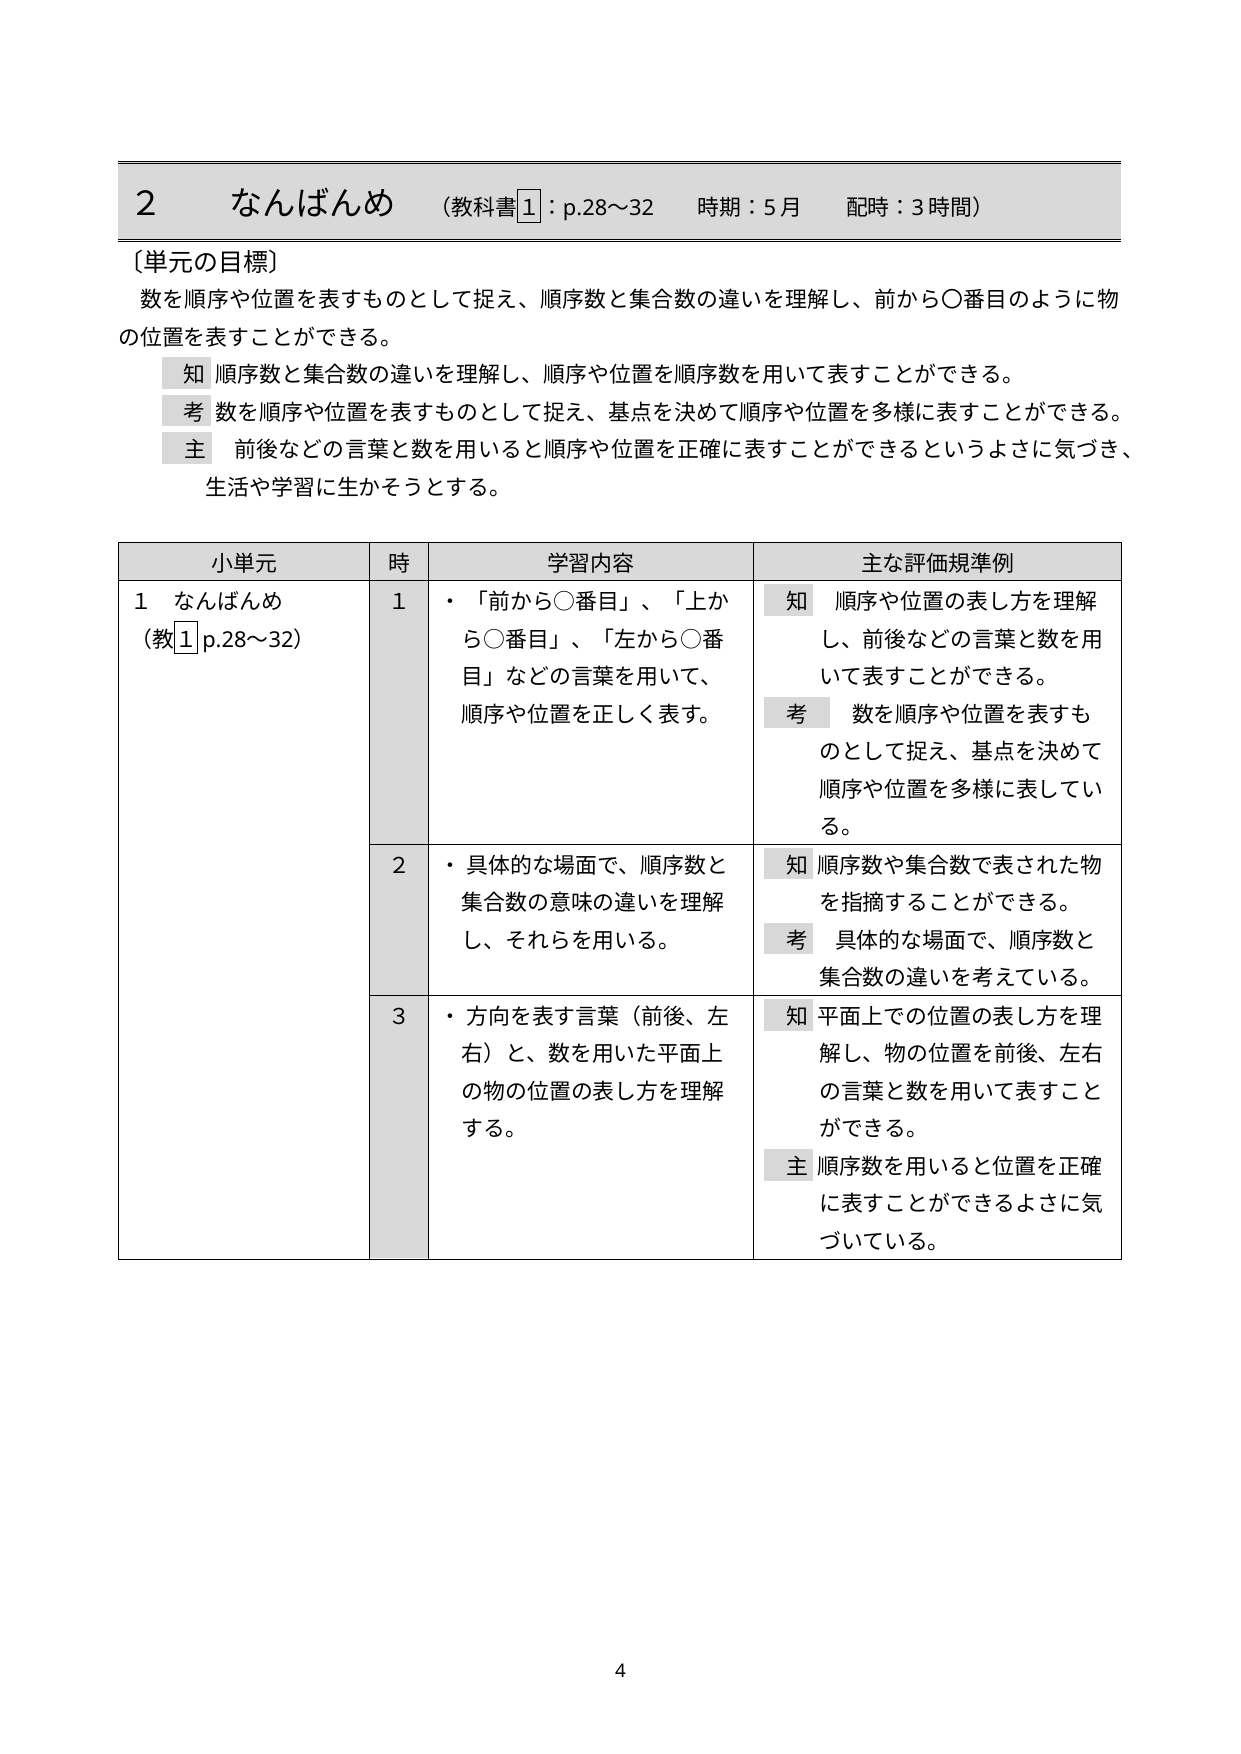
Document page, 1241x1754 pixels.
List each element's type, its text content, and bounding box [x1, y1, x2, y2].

table_header 主な評価規準例 [754, 543, 1121, 580]
table_cell ・ 「前から○番目」、「上から○番目」、「左から○番目」などの言葉を用いて、順序や位置を正しく表す。 [429, 581, 753, 844]
table_cell 知 順序や位置の表し方を理解し、前後などの言葉と数を用いて表すことができる。 考 数を順序や位置を表すものとして捉え、基点を決めて順序や位置を多様に表している。 [754, 581, 1121, 844]
table_cell 知 平面上での位置の表し方を理解し、物の位置を前後、左右の言葉と数を用いて表すことができる。 主 順序数を用いると位置を正確に表すことができるよさに気づいている。 [754, 996, 1121, 1258]
table_cell ・ 方向を表す言葉（前後、左右）と、数を用いた平面上の物の位置の表し方を理解する。 [429, 996, 753, 1258]
text 知 順序数と集合数の違いを理解し、順序や位置を順序数を用いて表すことができる。 [140, 354, 1122, 392]
text 〔単元の目標〕 [118, 242, 1122, 279]
table_cell 知 順序数や集合数で表された物を指摘することができる。 考 具体的な場面で、順序数と集合数の違いを考えている。 [754, 845, 1121, 995]
table_cell ３ [370, 996, 428, 1258]
text 数を順序や位置を表すものとして捉え、順序数と集合数の違いを理解し、前から〇番目のように物の位置を表すことができる。 [118, 279, 1122, 354]
table_header 学習内容 [429, 543, 753, 580]
table_cell １ [370, 581, 428, 844]
table_header 時 [370, 543, 428, 580]
table_cell １ なんばんめ （教１p.28～32） [119, 581, 369, 1258]
table_header ２ なんばんめ （教科書１：p.28～32 時期：5月 配時：3時間） [118, 164, 1121, 239]
text 考 数を順序や位置を表すものとして捉え、基点を決めて順序や位置を多様に表すことができる。 [140, 392, 1122, 429]
table_cell ・ 具体的な場面で、順序数と集合数の意味の違いを理解し、それらを用いる。 [429, 845, 753, 995]
text 主 前後などの言葉と数を用いると順序や位置を正確に表すことができるというよさに気づき、生活や学習に生かそうとする。 [140, 429, 1122, 504]
table_header 小単元 [119, 543, 369, 580]
table_cell ２ [370, 845, 428, 995]
